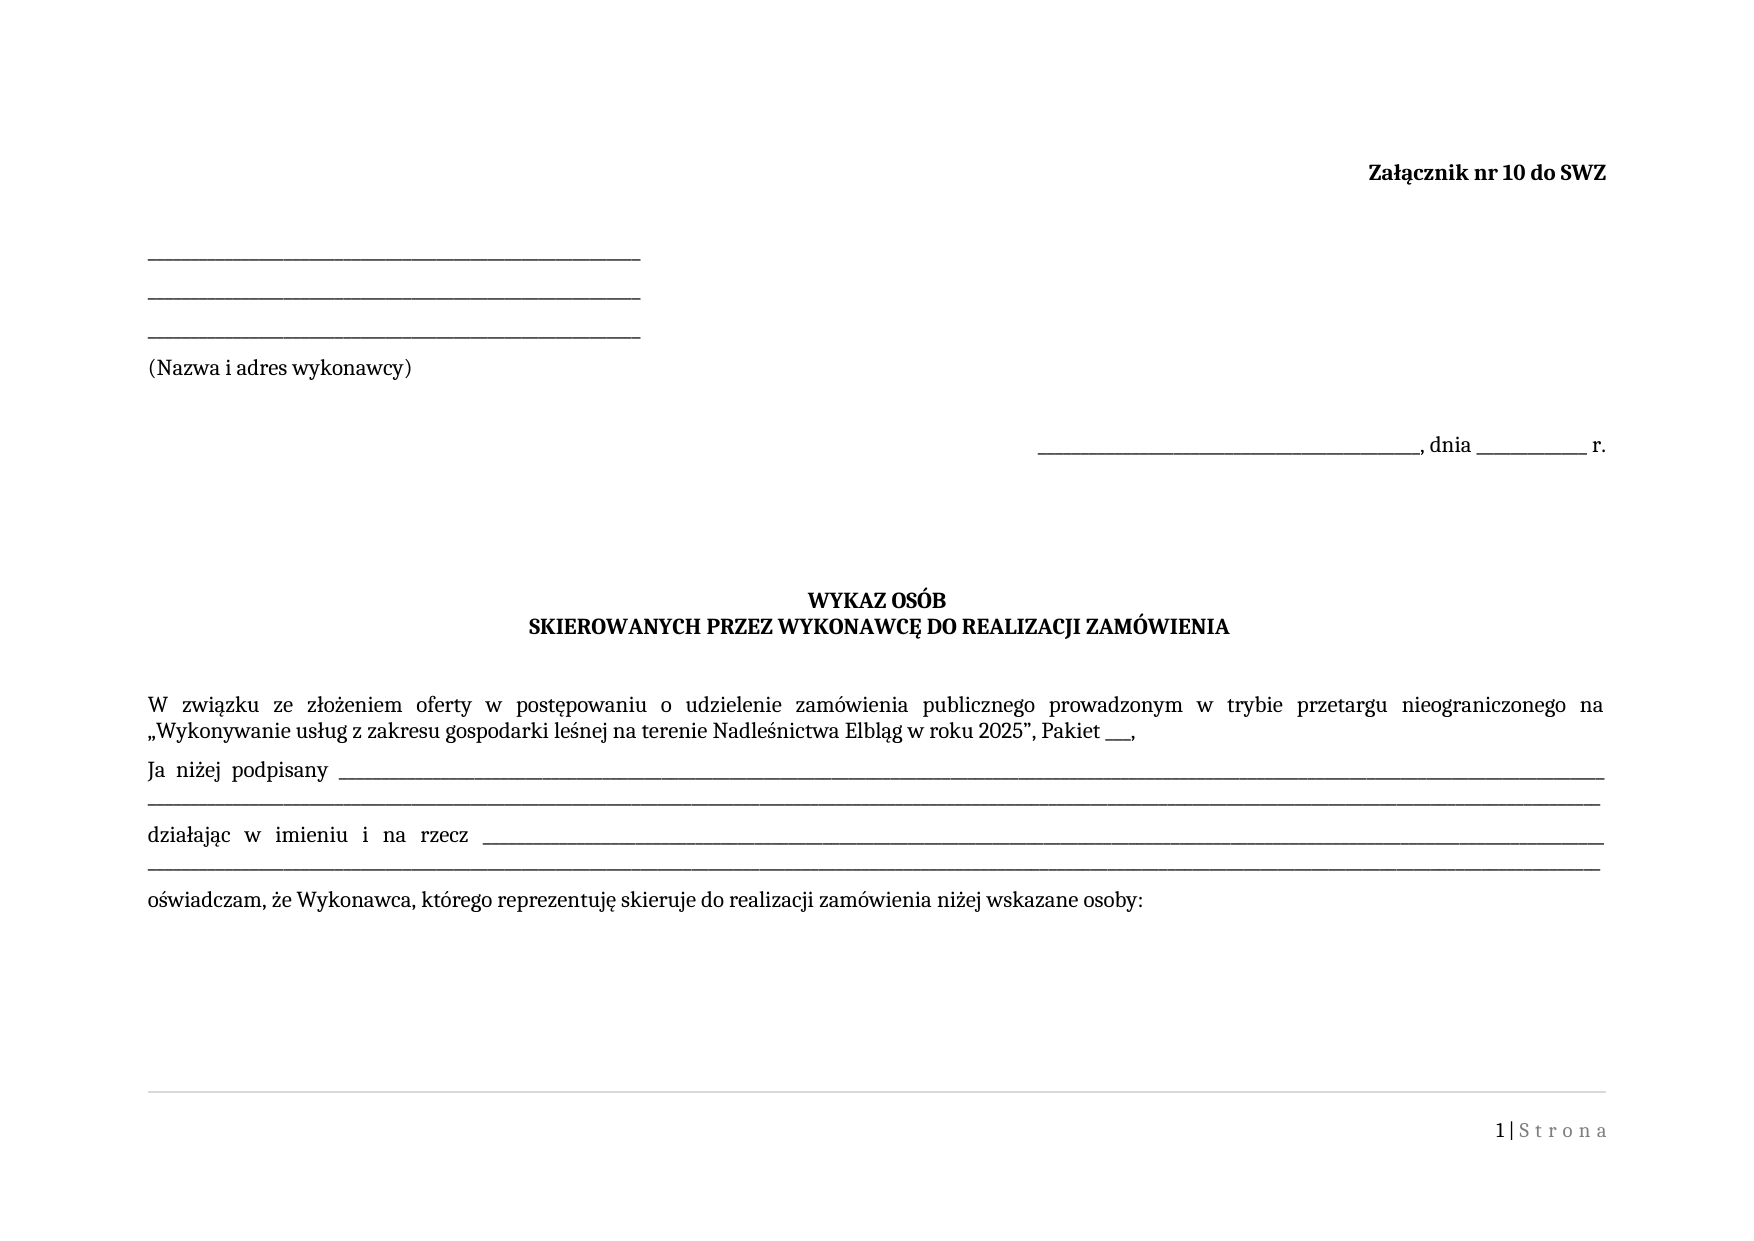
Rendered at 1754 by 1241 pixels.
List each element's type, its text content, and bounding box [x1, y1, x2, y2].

text Ja niżej podpisany _____________________________________________________________________________________________________________________________________________________ ___________________________________________________________________________________________________________________________________________________________________________ [148, 757, 1606, 809]
text Załącznik nr 10 do SWZ [148, 160, 1606, 186]
text działając w imieniu i na rzecz ____________________________________________________________________________________________________________________________________ ___________________________________________________________________________________________________________________________________________________________________________ [148, 822, 1606, 875]
text WYKAZ OSÓB SKIEROWANYCH PRZEZ WYKONAWCĘ DO REALIZACJI ZAMÓWIENIA [148, 587, 1606, 640]
text __________________________________________________________ [148, 238, 1606, 264]
text W związku ze złożeniem oferty w postępowaniu o udzielenie zamówienia publicznego prowadzonym w trybie przetargu nieograniczonego na „Wykonywanie usług z zakresu gospodarki leśnej na terenie Nadleśnictwa Elbląg w roku 2025”, Pakiet ___, [148, 692, 1606, 744]
text _____________________________________________, dnia _____________ r. [148, 432, 1606, 458]
text __________________________________________________________ [148, 316, 1606, 342]
text __________________________________________________________ [148, 277, 1606, 303]
text oświadczam, że Wykonawca, którego reprezentuję skieruje do realizacji zamówienia niżej wskazane osoby: [148, 887, 1606, 913]
text (Nazwa i adres wykonawcy) [148, 354, 1606, 381]
